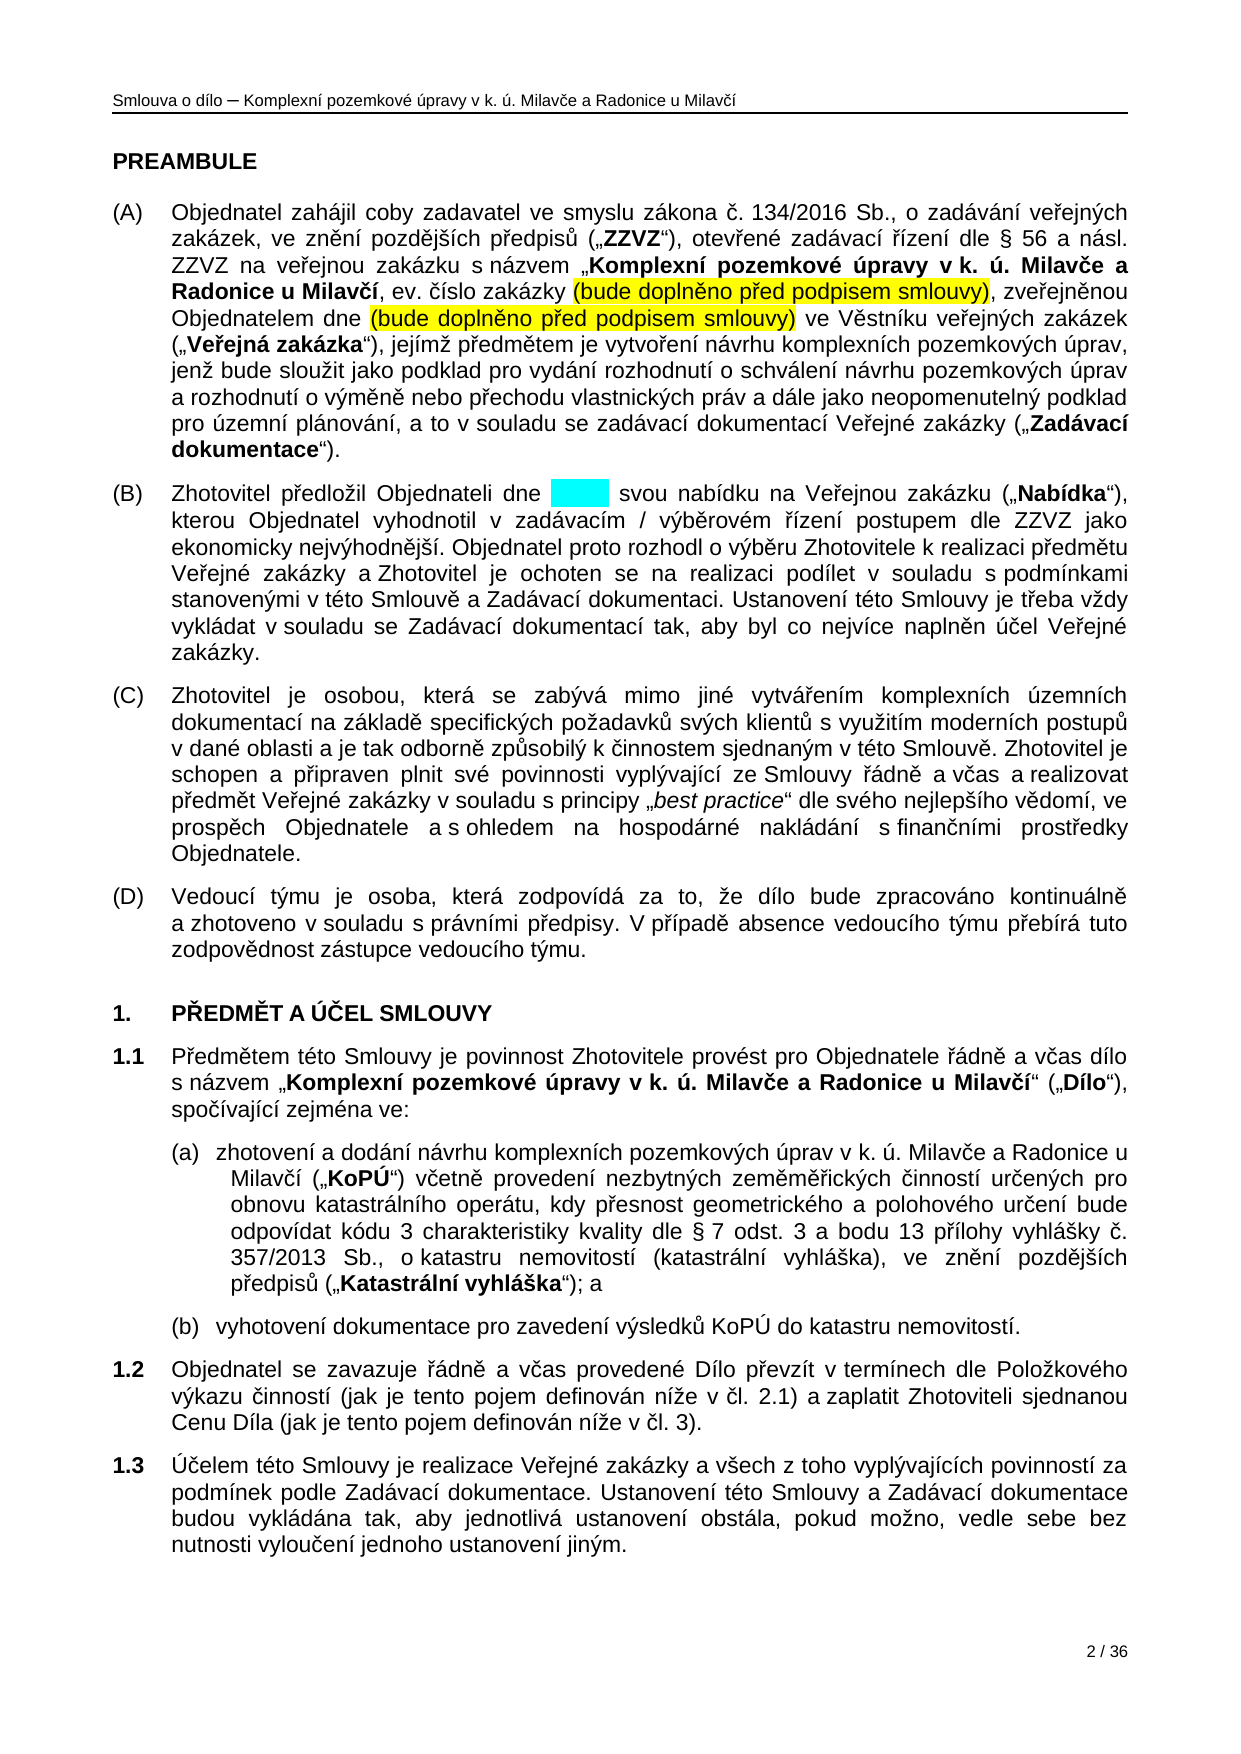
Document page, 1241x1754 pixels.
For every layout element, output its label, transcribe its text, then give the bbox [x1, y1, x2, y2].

subtitle Preambule [112, 148, 1128, 174]
text Zhotovitel předložil Objednateli dne svou nabídku na Veřejnou zakázku („Nabídka“), kterou Objednatel vyhodnotil v zadávacím / výběrovém řízení postupem dle ZZVZ jako ekonomicky nejvýhodnější. Objednatel proto rozhodl o výběru Zhotovitele k realizaci předmětu Veřejné zakázky a Zhotovitel je ochoten se na realizaci podílet v souladu s podmínkami stanovenými v této Smlouvě a Zadávací dokumentaci. Ustanovení této Smlouvy je třeba vždy vykládat v souladu se Zadávací dokumentací tak, aby byl co nejvíce naplněn účel Veřejné zakázky. [112, 479, 1128, 665]
text vyhotovení dokumentace pro zavedení výsledků KoPÚ do katastru nemovitostí. [171, 1313, 1128, 1340]
text Účelem této Smlouvy je realizace Veřejné zakázky a všech z toho vyplývajících povinností za podmínek podle Zadávací dokumentace. Ustanovení této Smlouvy a Zadávací dokumentace budou vykládána tak, aby jednotlivá ustanovení obstála, pokud možno, vedle sebe bez nutnosti vyloučení jednoho ustanovení jiným. [112, 1452, 1128, 1557]
text zhotovení a dodání návrhu komplexních pozemkových úprav v k. ú. Milavče a Radonice u Milavčí („KoPÚ“) včetně provedení nezbytných zeměměřických činností určených pro obnovu katastrálního operátu, kdy přesnost geometrického a polohového určení bude odpovídat kódu 3 charakteristiky kvality dle § 7 odst. 3 a bodu 13 přílohy vyhlášky č. 357/2013 Sb., o katastru nemovitostí (katastrální vyhláška), ve znění pozdějších předpisů („Katastrální vyhláška“); a [171, 1138, 1128, 1297]
text Objednatel se zavazuje řádně a včas provedené Dílo převzít v termínech dle Položkového výkazu činností (jak je tento pojem definován níže v čl. 2.1) a zaplatit Zhotoviteli sjednanou Cenu Díla (jak je tento pojem definován níže v čl. 3). [112, 1356, 1128, 1435]
text Předmětem této Smlouvy je povinnost Zhotovitele provést pro Objednatele řádně a včas dílo s názvem „Komplexní pozemkové úpravy v k. ú. Milavče a Radonice u Milavčí“ („Dílo“), spočívající zejména ve: [112, 1043, 1128, 1122]
text Zhotovitel je osobou, která se zabývá mimo jiné vytvářením komplexních územních dokumentací na základě specifických požadavků svých klientů s využitím moderních postupů v dané oblasti a je tak odborně způsobilý k činnostem sjednaným v této Smlouvě. Zhotovitel je schopen a připraven plnit své povinnosti vyplývající ze Smlouvy řádně a včas a realizovat předmět Veřejné zakázky v souladu s principy „best practice“ dle svého nejlepšího vědomí, ve prospěch Objednatele a s ohledem na hospodárné nakládání s finančními prostředky Objednatele. [112, 682, 1128, 867]
text Vedoucí týmu je osoba, která zodpovídá za to, že dílo bude zpracováno kontinuálně a zhotoveno v souladu s právními předpisy. V případě absence vedoucího týmu přebírá tuto zodpovědnost zástupce vedoucího týmu. [112, 883, 1128, 962]
text Předmět a účel smlouvy [112, 1000, 1128, 1026]
text Objednatel zahájil coby zadavatel ve smyslu zákona č. 134/2016 Sb., o zadávání veřejných zakázek, ve znění pozdějších předpisů („ZZVZ“), otevřené zadávací řízení dle § 56 a násl. ZZVZ na veřejnou zakázku s názvem „Komplexní pozemkové úpravy v k. ú. Milavče a Radonice u Milavčí, ev. číslo zakázky (bude doplněno před podpisem smlouvy), zveřejněnou Objednatelem dne (bude doplněno před podpisem smlouvy) ve Věstníku veřejných zakázek („Veřejná zakázka“), jejímž předmětem je vytvoření návrhu komplexních pozemkových úprav, jenž bude sloužit jako podklad pro vydání rozhodnutí o schválení návrhu pozemkových úprav a rozhodnutí o výměně nebo přechodu vlastnických práv a dále jako neopomenutelný podklad pro územní plánování, a to v souladu se zadávací dokumentací Veřejné zakázky („Zadávací dokumentace“). [112, 199, 1128, 463]
